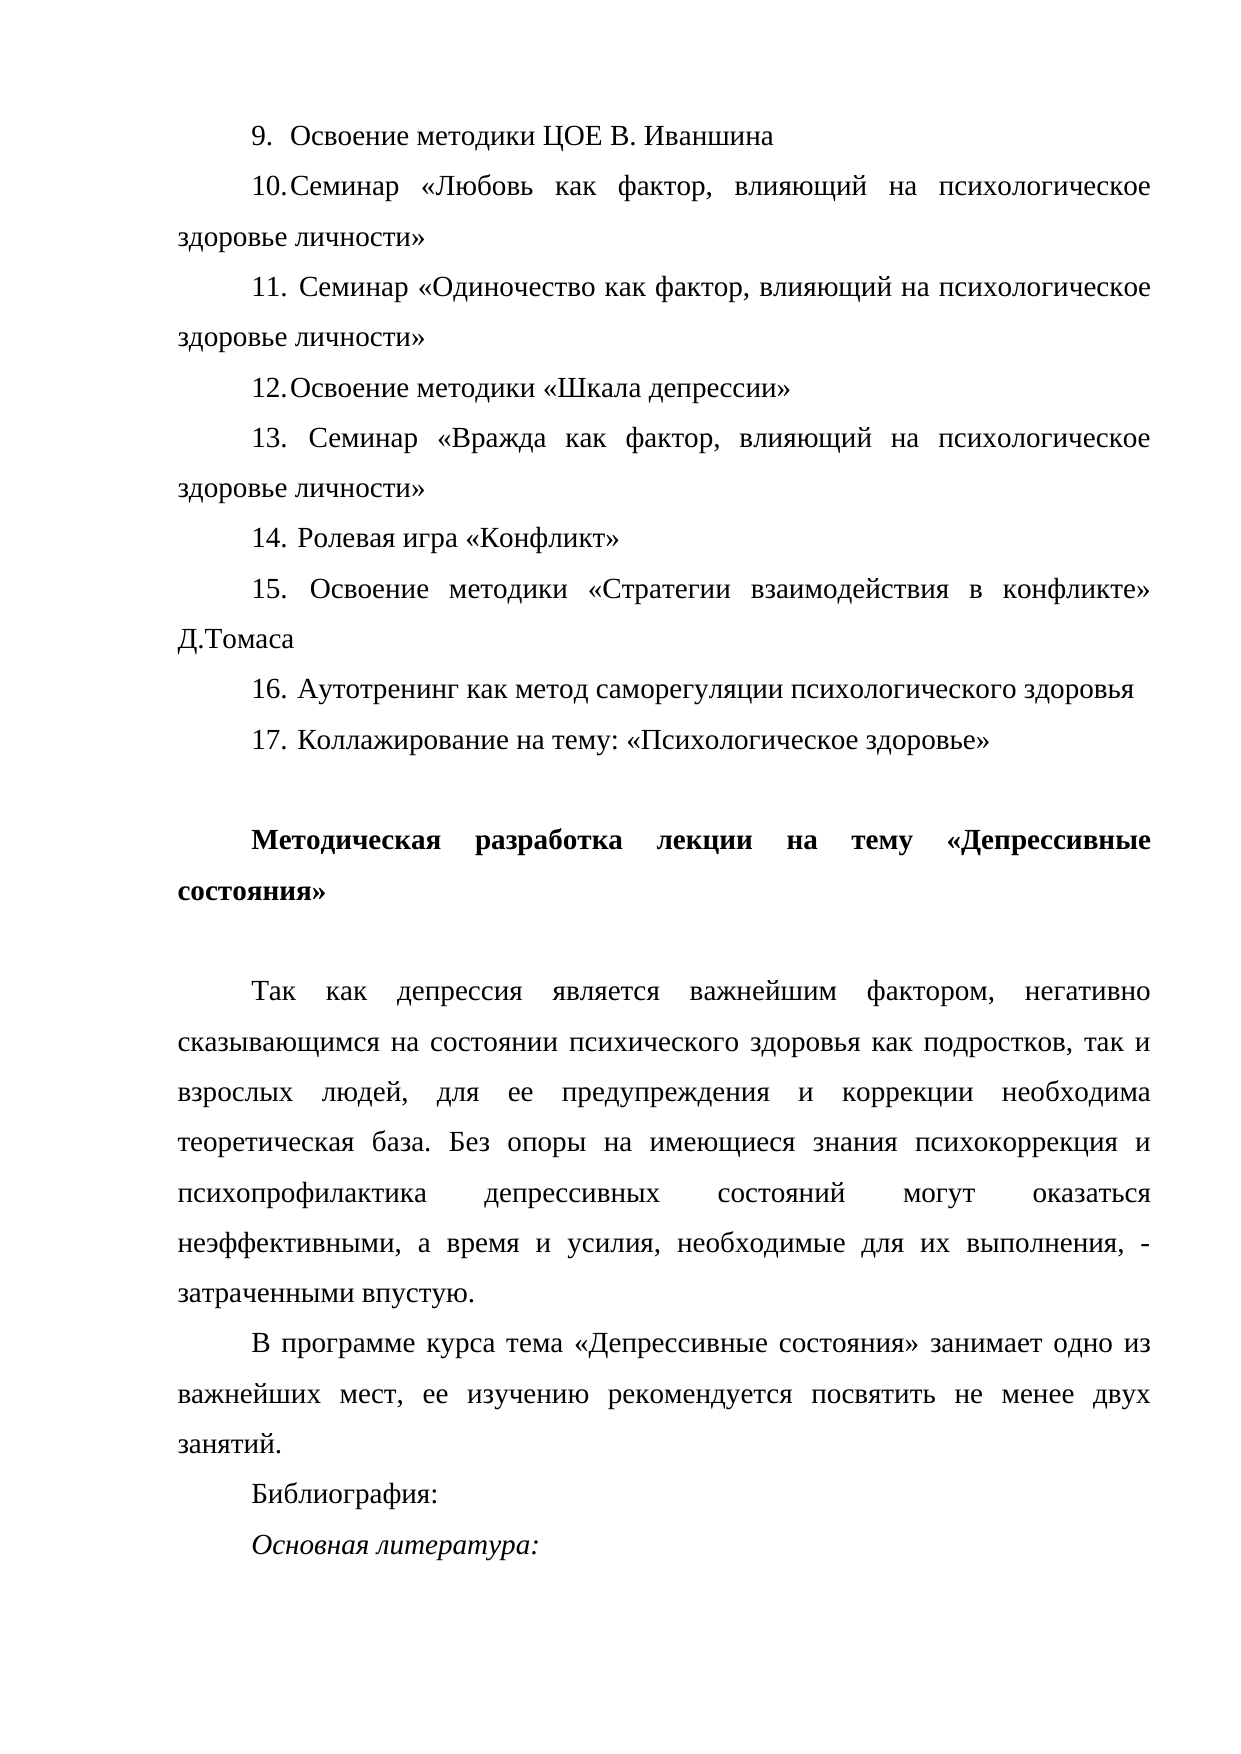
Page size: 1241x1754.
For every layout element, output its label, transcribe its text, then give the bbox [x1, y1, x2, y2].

list Семинар «Любовь как фактор, влияющий на психологическое здоровье личности» [177, 168, 1152, 252]
list Ролевая игра «Конфликт» [177, 521, 1152, 554]
text В программе курса тема «Депрессивные состояния» занимает одно из важнейших мест, ее изучению рекомендуется посвятить не менее двух занятий. [177, 1326, 1152, 1460]
text Основная литература: [177, 1527, 1152, 1560]
list Семинар «Вражда как фактор, влияющий на психологическое здоровье личности» [177, 420, 1152, 504]
list Коллажирование на тему: «Психологическое здоровье» [177, 722, 1152, 755]
list Освоение методики «Стратегии взаимодействия в конфликте» Д.Томаса [177, 571, 1152, 655]
list Семинар «Одиночество как фактор, влияющий на психологическое здоровье личности» [177, 269, 1152, 353]
list Аутотренинг как метод саморегуляции психологического здоровья [177, 672, 1152, 705]
list Освоение методики «Шкала депрессии» [177, 370, 1152, 403]
text Методическая разработка лекции на тему «Депрессивные состояния» [177, 822, 1152, 906]
text Библиография: [177, 1477, 1152, 1510]
list Освоение методики ЦОЕ В. Иваншина [177, 118, 1152, 152]
text Так как депрессия является важнейшим фактором, негативно сказывающимся на состоянии психического здоровья как подростков, так и взрослых людей, для ее предупреждения и коррекции необходима теоретическая база. Без опоры на имеющиеся знания психокоррекция и психопрофилактика депрессивных состояний могут оказаться неэффективными, а время и усилия, необходимые для их выполнения, - затраченными впустую. [177, 973, 1152, 1309]
